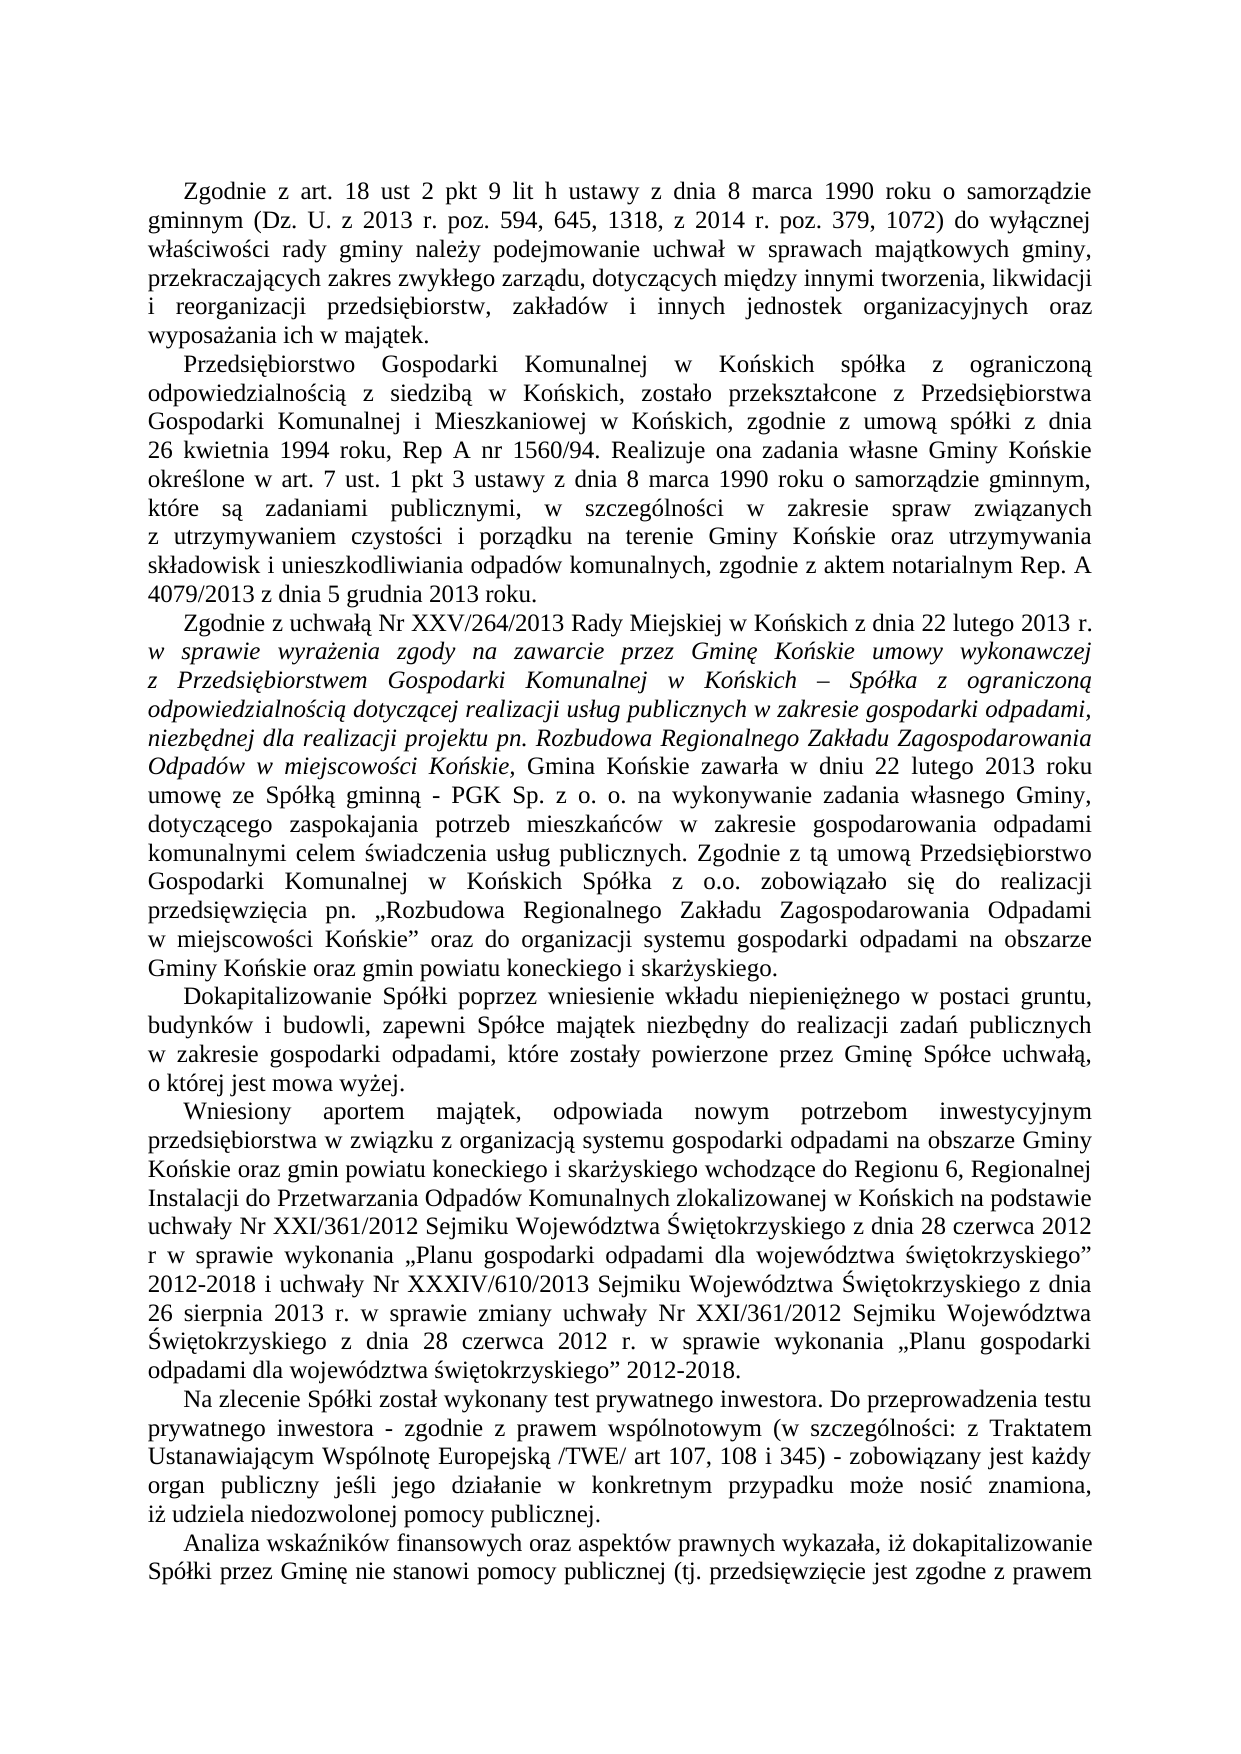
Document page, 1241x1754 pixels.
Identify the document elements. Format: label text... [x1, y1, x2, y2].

text Wniesiony aportem majątek, odpowiada nowym potrzebom inwestycyjnym przedsiębiorstwa w związku z organizacją systemu gospodarki odpadami na obszarze Gminy Końskie oraz gmin powiatu koneckiego i skarżyskiego wchodzące do Regionu 6, Regionalnej Instalacji do Przetwarzania Odpadów Komunalnych zlokalizowanej w Końskich na podstawie uchwały Nr XXI/361/2012 Sejmiku Województwa Świętokrzyskiego z dnia 28 czerwca 2012 r w sprawie wykonania „Planu gospodarki odpadami dla województwa świętokrzyskiego” 2012-2018 i uchwały Nr XXXIV/610/2013 Sejmiku Województwa Świętokrzyskiego z dnia 26 sierpnia 2013 r. w sprawie zmiany uchwały Nr XXI/361/2012 Sejmiku Województwa Świętokrzyskiego z dnia 28 czerwca 2012 r. w sprawie wykonania „Planu gospodarki odpadami dla województwa świętokrzyskiego” 2012-2018. [148, 1096, 1093, 1384]
text Zgodnie z art. 18 ust 2 pkt 9 lit h ustawy z dnia 8 marca 1990 roku o samorządzie gminnym (Dz. U. z 2013 r. poz. 594, 645, 1318, z 2014 r. poz. 379, 1072) do wyłącznej właściwości rady gminy należy podejmowanie uchwał w sprawach majątkowych gminy, przekraczających zakres zwykłego zarządu, dotyczących między innymi tworzenia, likwidacji i reorganizacji przedsiębiorstw, zakładów i innych jednostek organizacyjnych oraz wyposażania ich w majątek. [148, 176, 1093, 349]
text Na zlecenie Spółki został wykonany test prywatnego inwestora. Do przeprowadzenia testu prywatnego inwestora - zgodnie z prawem wspólnotowym (w szczególności: z Traktatem Ustanawiającym Wspólnotę Europejską /TWE/ art 107, 108 i 345) - zobowiązany jest każdy organ publiczny jeśli jego działanie w konkretnym przypadku może nosić znamiona, iż udziela niedozwolonej pomocy publicznej. [148, 1384, 1093, 1528]
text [148, 1528, 1093, 1585]
text Zgodnie z uchwałą Nr XXV/264/2013 Rady Miejskiej w Końskich z dnia 22 lutego 2013 r. w sprawie wyrażenia zgody na zawarcie przez Gminę Końskie umowy wykonawczej z Przedsiębiorstwem Gospodarki Komunalnej w Końskich – Spółka z ograniczoną odpowiedzialnością dotyczącej realizacji usług publicznych w zakresie gospodarki odpadami, niezbędnej dla realizacji projektu pn. Rozbudowa Regionalnego Zakładu Zagospodarowania Odpadów w miejscowości Końskie, Gmina Końskie zawarła w dniu 22 lutego 2013 roku umowę ze Spółką gminną - PGK Sp. z o. o. na wykonywanie zadania własnego Gminy, dotyczącego zaspokajania potrzeb mieszkańców w zakresie gospodarowania odpadami komunalnymi celem świadczenia usług publicznych. Zgodnie z tą umową Przedsiębiorstwo Gospodarki Komunalnej w Końskich Spółka z o.o. zobowiązało się do realizacji przedsięwzięcia pn. „Rozbudowa Regionalnego Zakładu Zagospodarowania Odpadami w miejscowości Końskie” oraz do organizacji systemu gospodarki odpadami na obszarze Gminy Końskie oraz gmin powiatu koneckiego i skarżyskiego. [148, 608, 1093, 981]
text Dokapitalizowanie Spółki poprzez wniesienie wkładu niepieniężnego w postaci gruntu, budynków i budowli, zapewni Spółce majątek niezbędny do realizacji zadań publicznych w zakresie gospodarki odpadami, które zostały powierzone przez Gminę Spółce uchwałą, o której jest mowa wyżej. [148, 981, 1093, 1096]
text Przedsiębiorstwo Gospodarki Komunalnej w Końskich spółka z ograniczoną odpowiedzialnością z siedzibą w Końskich, zostało przekształcone z Przedsiębiorstwa Gospodarki Komunalnej i Mieszkaniowej w Końskich, zgodnie z umową spółki z dnia 26 kwietnia 1994 roku, Rep A nr 1560/94. Realizuje ona zadania własne Gminy Końskie określone w art. 7 ust. 1 pkt 3 ustawy z dnia 8 marca 1990 roku o samorządzie gminnym, które są zadaniami publicznymi, w szczególności w zakresie spraw związanych z utrzymywaniem czystości i porządku na terenie Gminy Końskie oraz utrzymywania składowisk i unieszkodliwiania odpadów komunalnych, zgodnie z aktem notarialnym Rep. A 4079/2013 z dnia 5 grudnia 2013 roku. [148, 349, 1093, 608]
